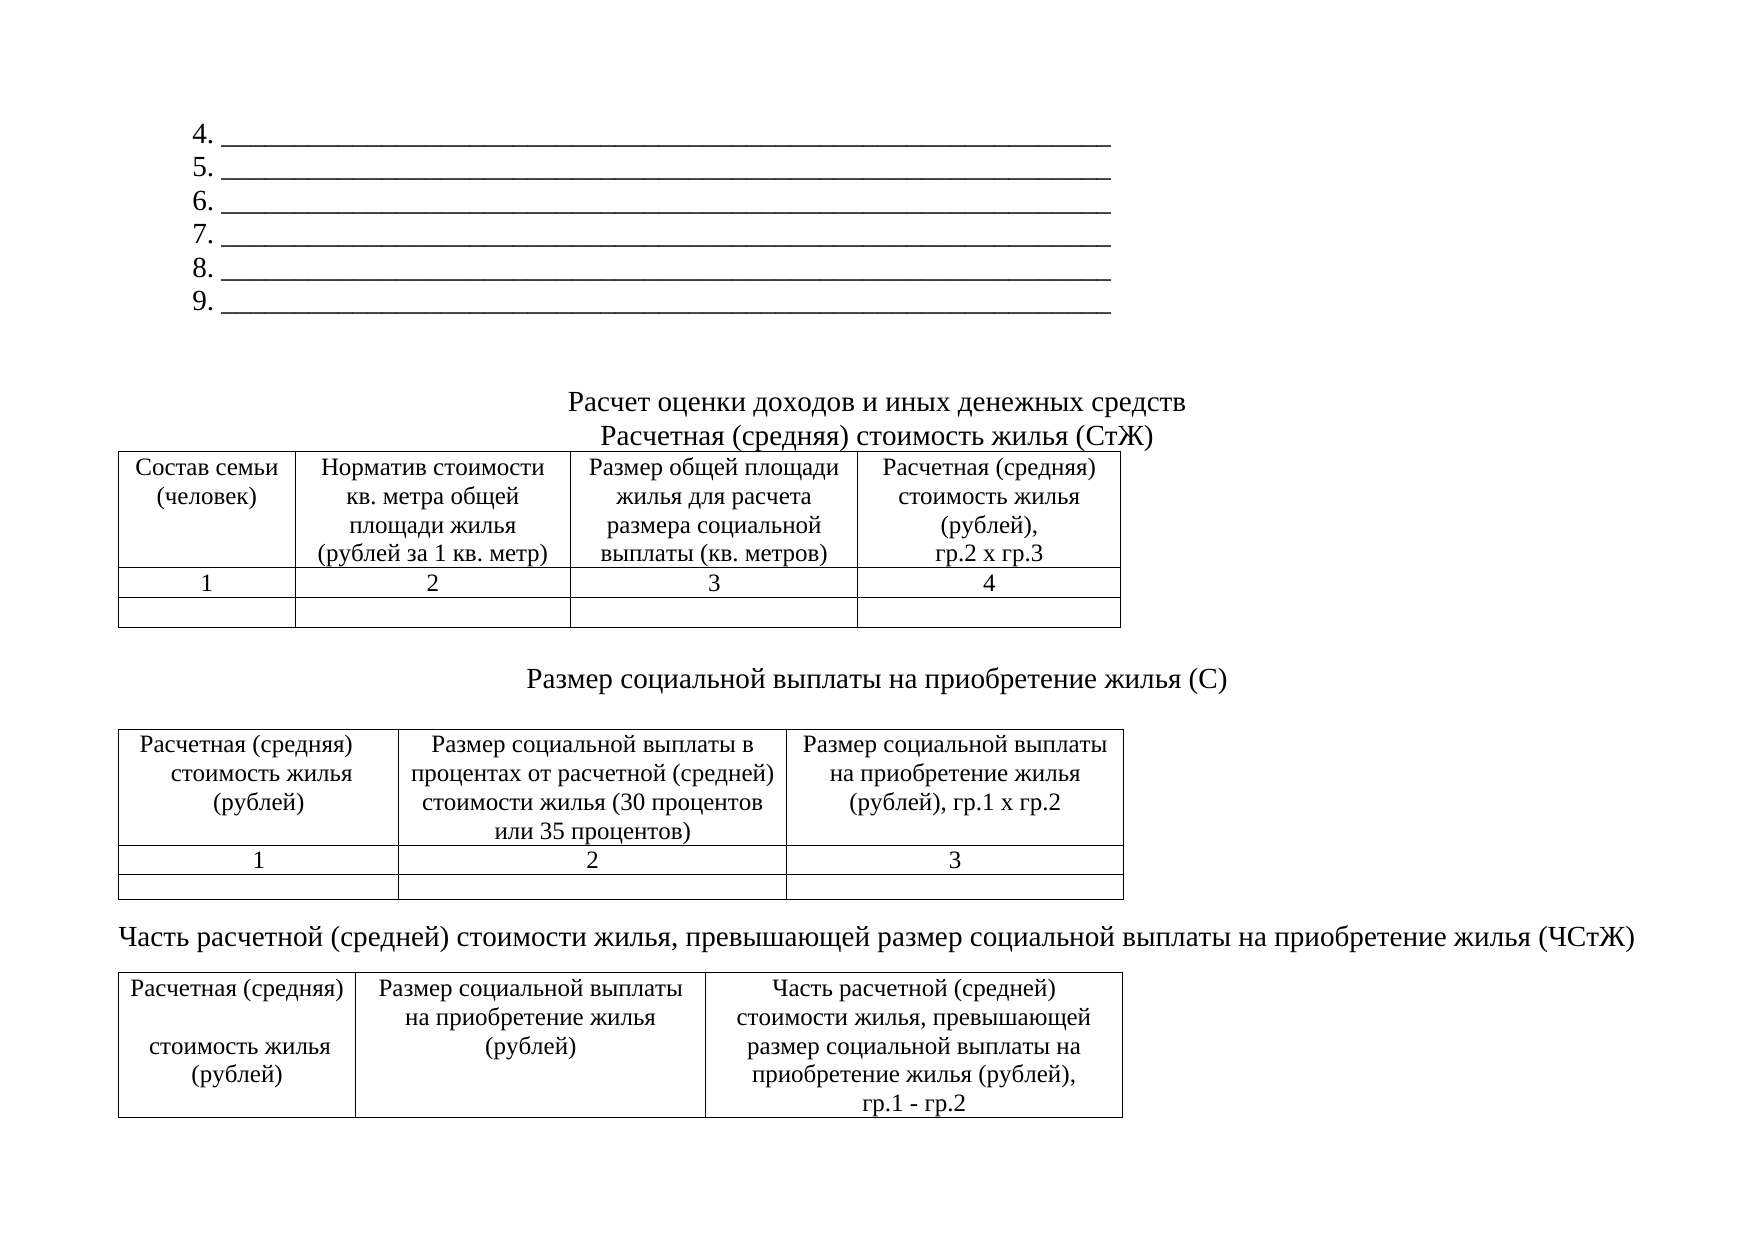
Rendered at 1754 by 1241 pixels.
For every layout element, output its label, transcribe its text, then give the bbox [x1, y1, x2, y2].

text 8. _____________________________________________________________ [118, 250, 1636, 283]
table_cell [787, 875, 1123, 899]
table_header Состав семьи (человек) [119, 452, 295, 567]
table_header Расчетная (средняя) стоимость жилья (рублей) [119, 973, 355, 1117]
table_cell 2 [296, 568, 570, 597]
table_cell [296, 598, 570, 627]
table_header Норматив стоимости кв. метра общей площади жилья (рублей за ) [296, 452, 570, 567]
table_header Расчетная (средняя) стоимость жилья (рублей) [119, 730, 398, 844]
table_cell 2 [399, 846, 786, 874]
text 6. _____________________________________________________________ [118, 183, 1636, 216]
table_header Часть расчетной (средней) стоимости жилья, превышающей размер социальной выплаты на приобретение жилья (рублей), гр.1 - гр.2 [706, 973, 1122, 1117]
text 5. _____________________________________________________________ [118, 149, 1636, 183]
table_cell [571, 598, 857, 627]
text Расчетная (средняя) стоимость жилья (СтЖ) [118, 418, 1636, 451]
text 7. _____________________________________________________________ [118, 216, 1636, 250]
text 4. _____________________________________________________________ [118, 116, 1636, 149]
table_cell [119, 598, 295, 627]
table_cell 1 [119, 846, 398, 874]
table_cell 3 [787, 846, 1123, 874]
table_cell [399, 875, 786, 899]
table_cell 3 [571, 568, 857, 597]
table_header Размер социальной выплаты в процентах от расчетной (средней) стоимости жилья (30 процентов или 35 процентов) [399, 730, 786, 844]
text Расчет оценки доходов и иных денежных средств [118, 384, 1636, 418]
table_cell [119, 875, 398, 899]
text Размер социальной выплаты на приобретение жилья (С) [118, 661, 1636, 695]
table_cell [858, 598, 1120, 627]
table_cell 4 [858, 568, 1120, 597]
table_header Расчетная (средняя) стоимость жилья (рублей), гр.2 x гр.3 [858, 452, 1120, 567]
text 9. _____________________________________________________________ [118, 283, 1636, 317]
table_header Размер общей площади жилья для расчета размера социальной выплаты (кв. метров) [571, 452, 857, 567]
text Часть расчетной (средней) стоимости жилья, превышающей размер социальной выплаты на приобретение жилья (ЧСтЖ) [118, 919, 1636, 953]
table_header Размер социальной выплаты на приобретение жилья (рублей) [356, 973, 705, 1117]
table_header Размер социальной выплаты на приобретение жилья (рублей), гр.1 x гр.2 [787, 730, 1123, 844]
table_cell 1 [119, 568, 295, 597]
